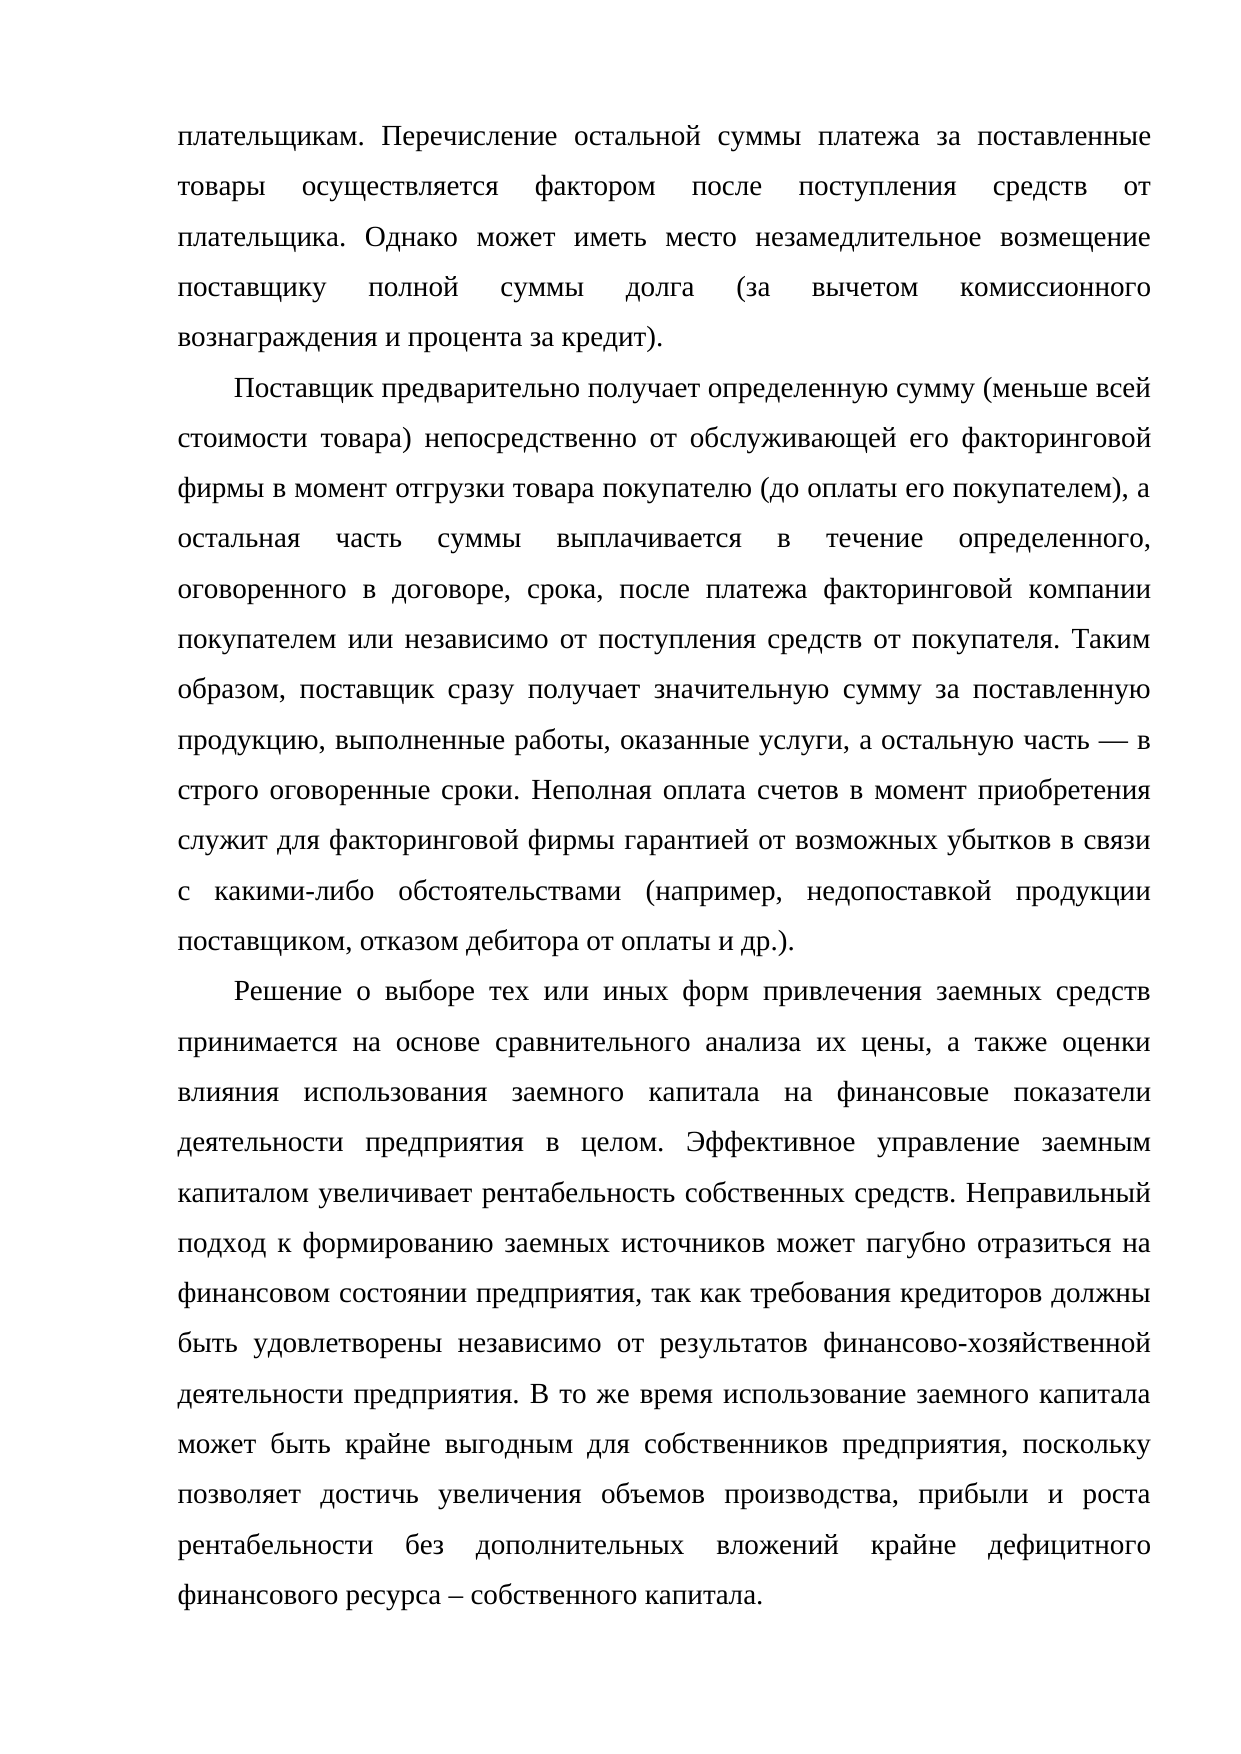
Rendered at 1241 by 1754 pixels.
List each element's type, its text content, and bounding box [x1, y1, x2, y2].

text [177, 118, 1152, 353]
text Поставщик предварительно получает определенную сумму (меньше всей стоимости товара) непосредственно от обслуживающей его факторинговой фирмы в момент отгрузки товара покупателю (до оплаты его покупателем), а остальная часть суммы выплачивается в течение определенного, оговоренного в договоре, срока, после платежа факторинговой компании покупателем или независимо от поступления средств от покупателя. Таким образом, поставщик сразу получает значительную сумму за поставленную продукцию, выполненные работы, оказанные услуги, а остальную часть — в строго оговоренные сроки. Неполная оплата счетов в момент приобретения служит для факторинговой фирмы гарантией от возможных убытков в связи с какими-либо обстоятельствами (например, недопоставкой продукции поставщиком, отказом дебитора от оплаты и др.). [177, 370, 1152, 957]
text Решение о выборе тех или иных форм привлечения заемных средств принимается на основе сравнительного анализа их цены, а также оценки влияния использования заемного капитала на финансовые показатели деятельности предприятия в целом. Эффективное управление заемным капиталом увеличивает рентабельность собственных средств. Неправильный подход к формированию заемных источников может пагубно отразиться на финансовом состоянии предприятия, так как требования кредиторов должны быть удовлетворены независимо от результатов финансово-хозяйственной деятельности предприятия. В то же время использование заемного капитала может быть крайне выгодным для собственников предприятия, поскольку позволяет достичь увеличения объемов производства, прибыли и роста рентабельности без дополнительных вложений крайне дефицитного финансового ресурса – собственного капитала. [177, 973, 1152, 1611]
